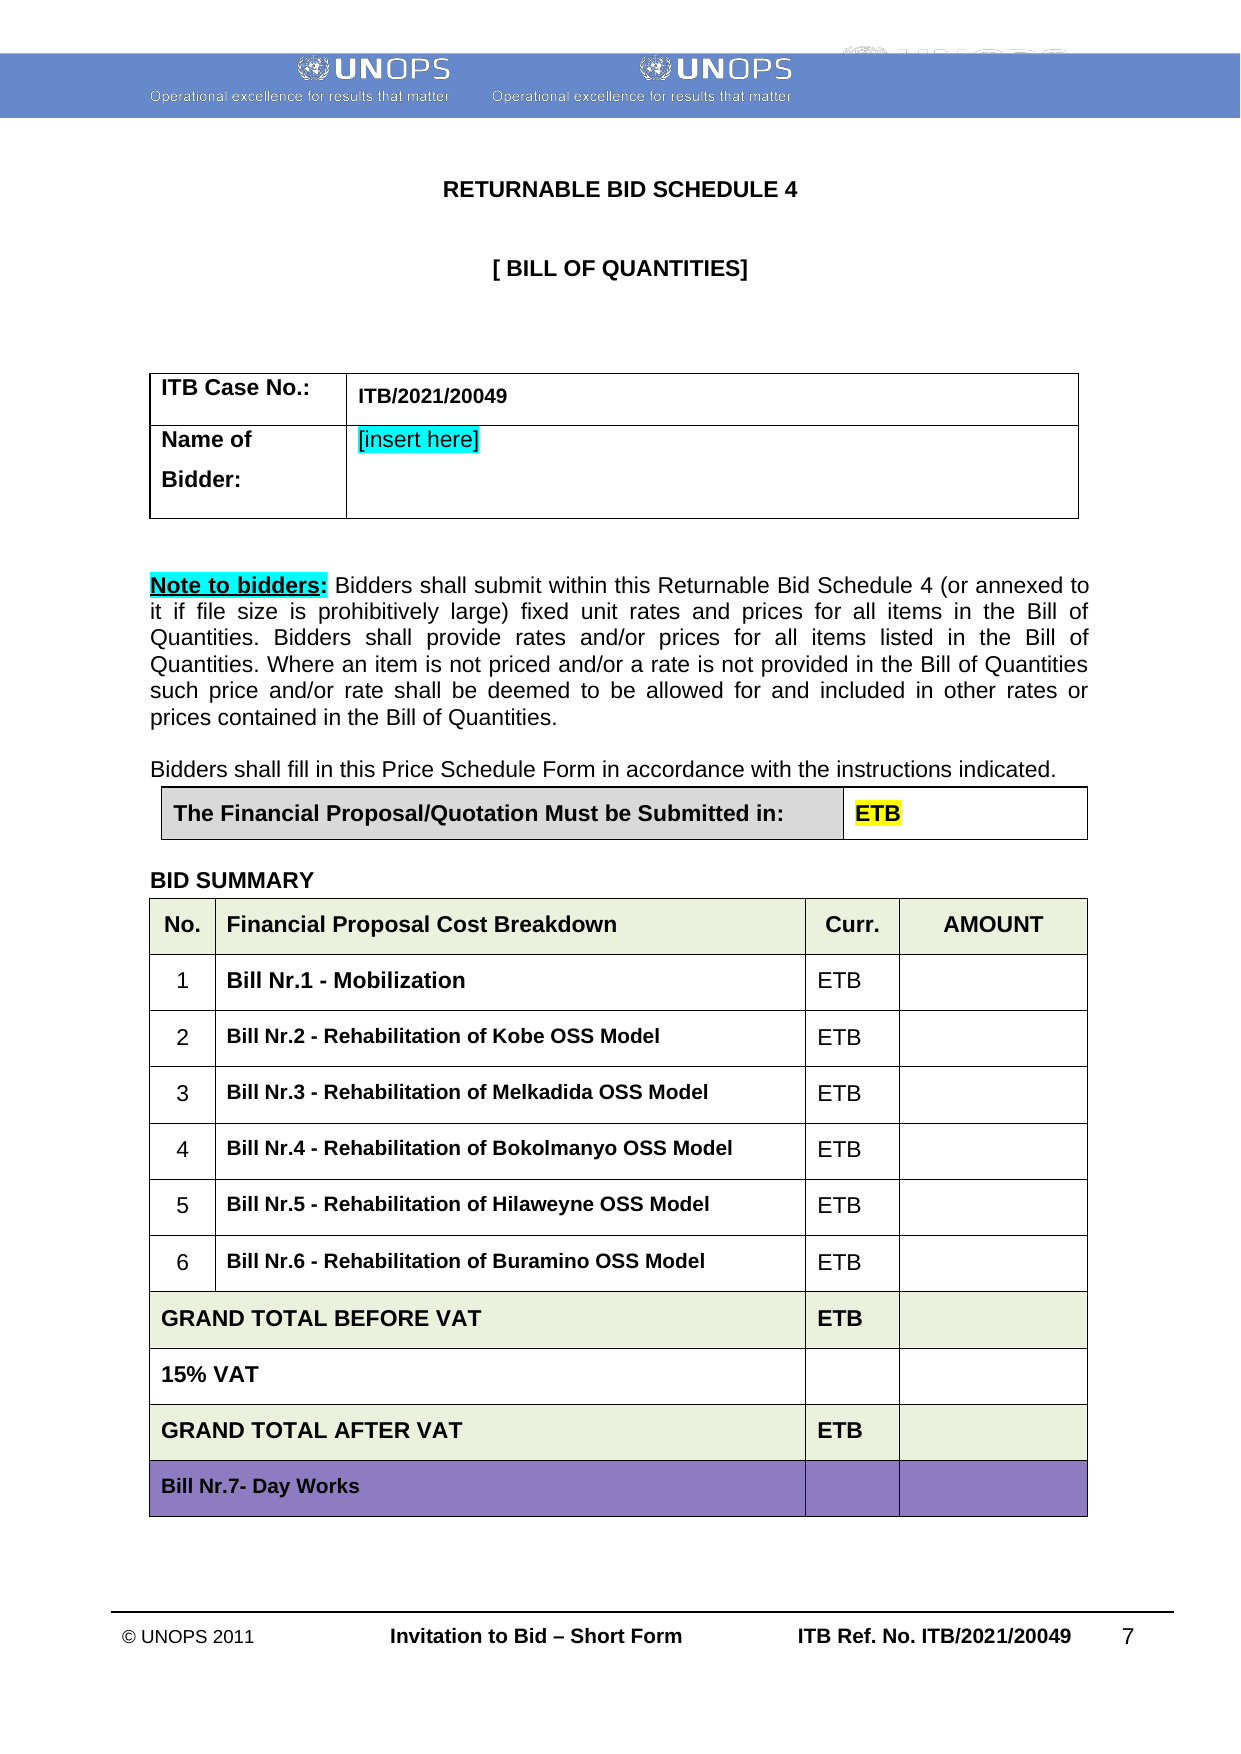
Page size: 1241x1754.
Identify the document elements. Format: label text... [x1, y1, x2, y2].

picture [622, 46, 1131, 53]
table_cell Bill Nr.5 - Rehabilitation of Hilaweyne OSS Model [216, 1180, 805, 1235]
table_cell 4 [150, 1124, 215, 1179]
table_cell 6 [150, 1236, 215, 1291]
table_cell [insert here] [347, 426, 1078, 518]
table_cell 5 [150, 1180, 215, 1235]
picture [150, 55, 1131, 123]
table_header The Financial Proposal/Quotation Must be Submitted in: [162, 788, 843, 839]
table_cell ETB [806, 1011, 899, 1066]
text Note to bidders: Bidders shall submit within this Returnable Bid Schedule 4 (or annexed to it if file size is prohibitively large) fixed unit rates and prices for all items in the Bill of Quantities. Bidders shall provide rates and/or prices for all items listed in the Bill of Quantities. Where an item is not priced and/or a rate is not provided in the Bill of Quantities such price and/or rate shall be deemed to be allowed for and included in other rates or prices contained in the Bill of Quantities. [150, 572, 1090, 730]
table_header ITB/2021/20049 [347, 374, 1078, 425]
table_cell Bill Nr.2 - Rehabilitation of Kobe OSS Model [216, 1011, 805, 1066]
table_header No. [150, 899, 215, 954]
table_cell [900, 1461, 1087, 1516]
table_cell 2 [150, 1011, 215, 1066]
table_cell [900, 1236, 1087, 1291]
table_cell Bill Nr.1 - Mobilization [216, 955, 805, 1010]
table_header Curr. [806, 899, 899, 954]
table_cell ETB [806, 1067, 899, 1122]
table_cell ETB [806, 955, 899, 1010]
table_cell ETB [806, 1180, 899, 1235]
table_cell 1 [150, 955, 215, 1010]
table_cell ETB [806, 1292, 899, 1347]
table_header ETB [844, 788, 1087, 839]
table_cell Bill Nr.4 - Rehabilitation of Bokolmanyo OSS Model [216, 1124, 805, 1179]
table_cell [900, 1405, 1087, 1460]
text Bidders shall fill in this Price Schedule Form in accordance with the instructions indicated. [150, 756, 1090, 782]
table_cell [900, 1180, 1087, 1235]
text RETURNABLE BID SCHEDULE 4 [150, 176, 1090, 203]
table_cell Name of Bidder: [151, 426, 346, 518]
text BID SUMMARY [150, 867, 1090, 894]
table_cell [806, 1461, 899, 1516]
table_cell ETB [806, 1405, 899, 1460]
table_cell GRAND TOTAL AFTER VAT [150, 1405, 805, 1460]
table_cell 15% VAT [150, 1349, 805, 1404]
table_header AMOUNT [900, 899, 1087, 954]
table_cell [806, 1349, 899, 1404]
table_header Financial Proposal Cost Breakdown [216, 899, 805, 954]
table_cell GRAND TOTAL BEFORE VAT [150, 1292, 805, 1347]
table_cell ETB [806, 1124, 899, 1179]
table_cell [900, 1011, 1087, 1066]
table_cell Bill Nr.6 - Rehabilitation of Buramino OSS Model [216, 1236, 805, 1291]
table_cell ETB [806, 1236, 899, 1291]
text [ BILL OF QUANTITIES] [150, 255, 1090, 282]
table_cell [900, 1124, 1087, 1179]
table_cell 3 [150, 1067, 215, 1122]
table_cell Bill Nr.7- Day Works [150, 1461, 805, 1516]
table_cell [900, 1067, 1087, 1122]
table_cell [900, 1292, 1087, 1347]
table_cell [900, 955, 1087, 1010]
table_cell [900, 1349, 1087, 1404]
table_header ITB Case No.: [151, 374, 346, 425]
table_cell Bill Nr.3 - Rehabilitation of Melkadida OSS Model [216, 1067, 805, 1122]
